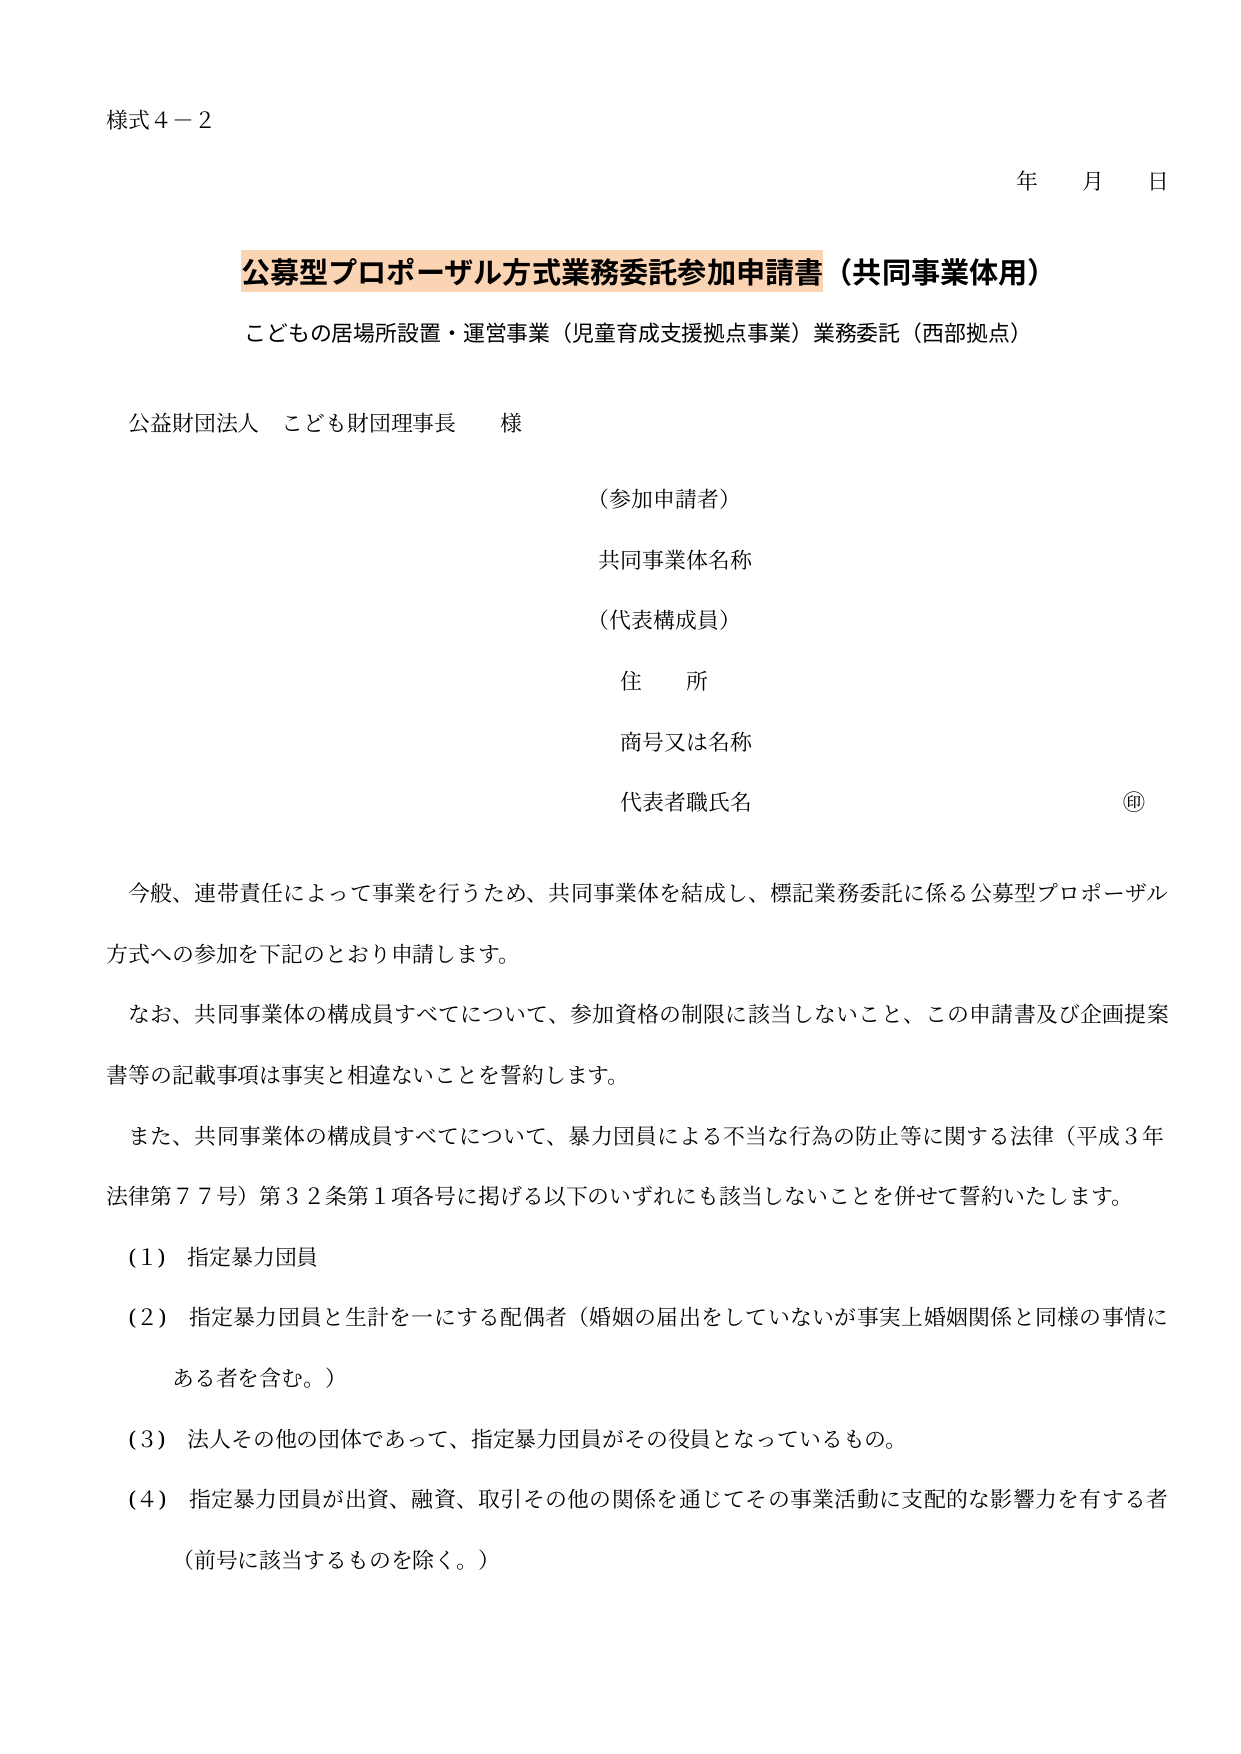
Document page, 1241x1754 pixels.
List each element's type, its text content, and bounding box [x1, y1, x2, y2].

text 住所 [620, 649, 1169, 710]
text (４) 指定暴力団員が出資、融資、取引その他の関係を通じてその事業活動に支配的な影響力を有する者（前号に該当するものを除く。） [128, 1468, 1169, 1589]
text 様式４－２ [106, 89, 1169, 149]
text なお、共同事業体の構成員すべてについて、参加資格の制限に該当しないこと、この申請書及び企画提案書等の記載事項は事実と相違ないことを誓約します。 [106, 983, 1169, 1104]
text 今般、連帯責任によって事業を行うため、共同事業体を結成し、標記業務委託に係る公募型プロポーザル方式への参加を下記のとおり申請します。 [106, 862, 1169, 983]
text (２) 指定暴力団員と生計を一にする配偶者（婚姻の届出をしていないが事実上婚姻関係と同様の事情にある者を含む。） [128, 1286, 1169, 1407]
text 年 月 日 [128, 149, 1169, 210]
text 公募型プロポーザル方式業務委託参加申請書（共同事業体用） [128, 240, 1169, 301]
text 代表者職氏名 ㊞ [620, 771, 1169, 831]
text こどもの居場所設置・運営事業（児童育成支援拠点事業）業務委託（西部拠点） [106, 301, 1169, 362]
text （代表構成員） [106, 589, 1169, 649]
text 共同事業体名称 [106, 528, 1169, 589]
text (３) 法人その他の団体であって、指定暴力団員がその役員となっているもの。 [106, 1407, 1169, 1468]
text (１) 指定暴力団員 [106, 1226, 1169, 1286]
text （参加申請者） [106, 468, 1169, 528]
text 商号又は名称 [620, 710, 1169, 771]
text 公益財団法人 こども財団理事長 様 [128, 392, 1169, 453]
text また、共同事業体の構成員すべてについて、暴力団員による不当な行為の防止等に関する法律（平成３年法律第７７号）第３２条第１項各号に掲げる以下のいずれにも該当しないことを併せて誓約いたします。 [106, 1104, 1169, 1226]
